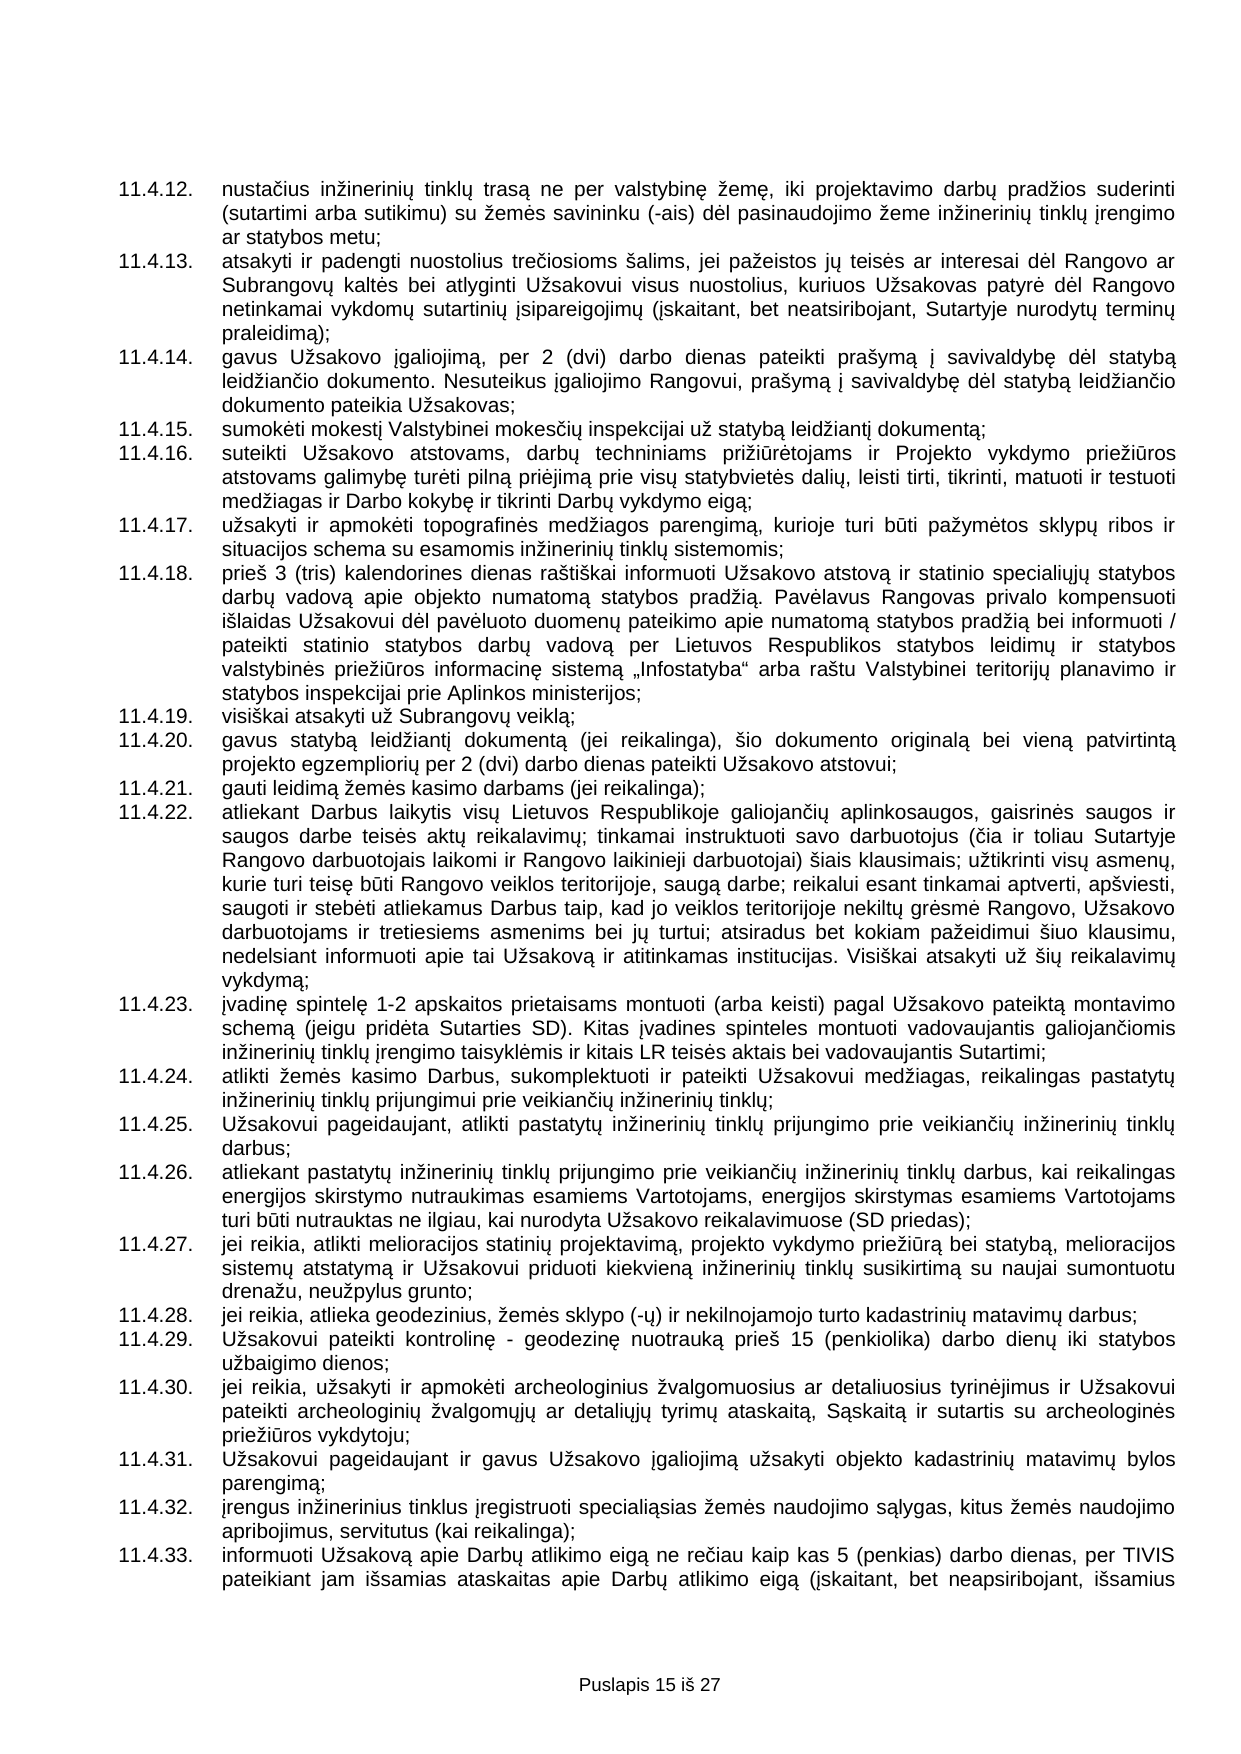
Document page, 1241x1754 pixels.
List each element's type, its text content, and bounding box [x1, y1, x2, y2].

list įrengus inžinerinius tinklus įregistruoti specialiąsias žemės naudojimo sąlygas, kitus žemės naudojimo apribojimus, servitutus (kai reikalinga); [118, 1495, 1177, 1543]
list Užsakovui pateikti kontrolinę - geodezinę nuotrauką prieš 15 (penkiolika) darbo dienų iki statybos užbaigimo dienos; [118, 1327, 1177, 1375]
list gavus statybą leidžiantį dokumentą (jei reikalinga), šio dokumento originalą bei vieną patvirtintą projekto egzempliorių per 2 (dvi) darbo dienas pateikti Užsakovo atstovui; [118, 728, 1177, 776]
list jei reikia, atlikti melioracijos statinių projektavimą, projekto vykdymo priežiūrą bei statybą, melioracijos sistemų atstatymą ir Užsakovui priduoti kiekvieną inžinerinių tinklų susikirtimą su naujai sumontuotu drenažu, neužpylus grunto; [118, 1231, 1177, 1303]
list Užsakovui pageidaujant, atlikti pastatytų inžinerinių tinklų prijungimo prie veikiančių inžinerinių tinklų darbus; [118, 1112, 1177, 1159]
list įvadinę spintelę 1-2 apskaitos prietaisams montuoti (arba keisti) pagal Užsakovo pateiktą montavimo schemą (jeigu pridėta Sutarties SD). Kitas įvadines spinteles montuoti vadovaujantis galiojančiomis inžinerinių tinklų įrengimo taisyklėmis ir kitais LR teisės aktais bei vadovaujantis Sutartimi; [118, 992, 1177, 1064]
list jei reikia, užsakyti ir apmokėti archeologinius žvalgomuosius ar detaliuosius tyrinėjimus ir Užsakovui pateikti archeologinių žvalgomųjų ar detaliųjų tyrimų ataskaitą, Sąskaitą ir sutartis su archeologinės priežiūros vykdytoju; [118, 1375, 1177, 1447]
list Užsakovui pageidaujant ir gavus Užsakovo įgaliojimą užsakyti objekto kadastrinių matavimų bylos parengimą; [118, 1447, 1177, 1495]
list visiškai atsakyti už Subrangovų veiklą; [118, 704, 1177, 728]
list prieš 3 (tris) kalendorines dienas raštiškai informuoti Užsakovo atstovą ir statinio specialiųjų statybos darbų vadovą apie objekto numatomą statybos pradžią. Pavėlavus Rangovas privalo kompensuoti išlaidas Užsakovui dėl pavėluoto duomenų pateikimo apie numatomą statybos pradžią bei informuoti / pateikti statinio statybos darbų vadovą per Lietuvos Respublikos statybos leidimų ir statybos valstybinės priežiūros informacinę sistemą „Infostatyba“ arba raštu Valstybinei teritorijų planavimo ir statybos inspekcijai prie Aplinkos ministerijos; [118, 561, 1177, 704]
list sumokėti mokestį Valstybinei mokesčių inspekcijai už statybą leidžiantį dokumentą; [118, 417, 1177, 441]
list jei reikia, atlieka geodezinius, žemės sklypo (-ų) ir nekilnojamojo turto kadastrinių matavimų darbus; [118, 1303, 1177, 1327]
list gavus Užsakovo įgaliojimą, per 2 (dvi) darbo dienas pateikti prašymą į savivaldybę dėl statybą leidžiančio dokumento. Nesuteikus įgaliojimo Rangovui, prašymą į savivaldybę dėl statybą leidžiančio dokumento pateikia Užsakovas; [118, 345, 1177, 417]
list atsakyti ir padengti nuostolius trečiosioms šalims, jei pažeistos jų teisės ar interesai dėl Rangovo ar Subrangovų kaltės bei atlyginti Užsakovui visus nuostolius, kuriuos Užsakovas patyrė dėl Rangovo netinkamai vykdomų sutartinių įsipareigojimų (įskaitant, bet neatsiribojant, Sutartyje nurodytų terminų praleidimą); [118, 249, 1177, 345]
list atlikti žemės kasimo Darbus, sukomplektuoti ir pateikti Užsakovui medžiagas, reikalingas pastatytų inžinerinių tinklų prijungimui prie veikiančių inžinerinių tinklų; [118, 1064, 1177, 1112]
list nustačius inžinerinių tinklų trasą ne per valstybinę žemę, iki projektavimo darbų pradžios suderinti (sutartimi arba sutikimu) su žemės savininku (-ais) dėl pasinaudojimo žeme inžinerinių tinklų įrengimo ar statybos metu; [118, 177, 1177, 249]
list atliekant pastatytų inžinerinių tinklų prijungimo prie veikiančių inžinerinių tinklų darbus, kai reikalingas energijos skirstymo nutraukimas esamiems Vartotojams, energijos skirstymas esamiems Vartotojams turi būti nutrauktas ne ilgiau, kai nurodyta Užsakovo reikalavimuose (SD priedas); [118, 1159, 1177, 1231]
list užsakyti ir apmokėti topografinės medžiagos parengimą, kurioje turi būti pažymėtos sklypų ribos ir situacijos schema su esamomis inžinerinių tinklų sistemomis; [118, 513, 1177, 561]
list atliekant Darbus laikytis visų Lietuvos Respublikoje galiojančių aplinkosaugos, gaisrinės saugos ir saugos darbe teisės aktų reikalavimų; tinkamai instruktuoti savo darbuotojus (čia ir toliau Sutartyje Rangovo darbuotojais laikomi ir Rangovo laikinieji darbuotojai) šiais klausimais; užtikrinti visų asmenų, kurie turi teisę būti Rangovo veiklos teritorijoje, saugą darbe; reikalui esant tinkamai aptverti, apšviesti, saugoti ir stebėti atliekamus Darbus taip, kad jo veiklos teritorijoje nekiltų grėsmė Rangovo, Užsakovo darbuotojams ir tretiesiems asmenims bei jų turtui; atsiradus bet kokiam pažeidimui šiuo klausimu, nedelsiant informuoti apie tai Užsakovą ir atitinkamas institucijas. Visiškai atsakyti už šių reikalavimų vykdymą; [118, 800, 1177, 992]
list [118, 1543, 1177, 1591]
list gauti leidimą žemės kasimo darbams (jei reikalinga); [118, 776, 1177, 800]
list suteikti Užsakovo atstovams, darbų techniniams prižiūrėtojams ir Projekto vykdymo priežiūros atstovams galimybę turėti pilną priėjimą prie visų statybvietės dalių, leisti tirti, tikrinti, matuoti ir testuoti medžiagas ir Darbo kokybę ir tikrinti Darbų vykdymo eigą; [118, 441, 1177, 513]
